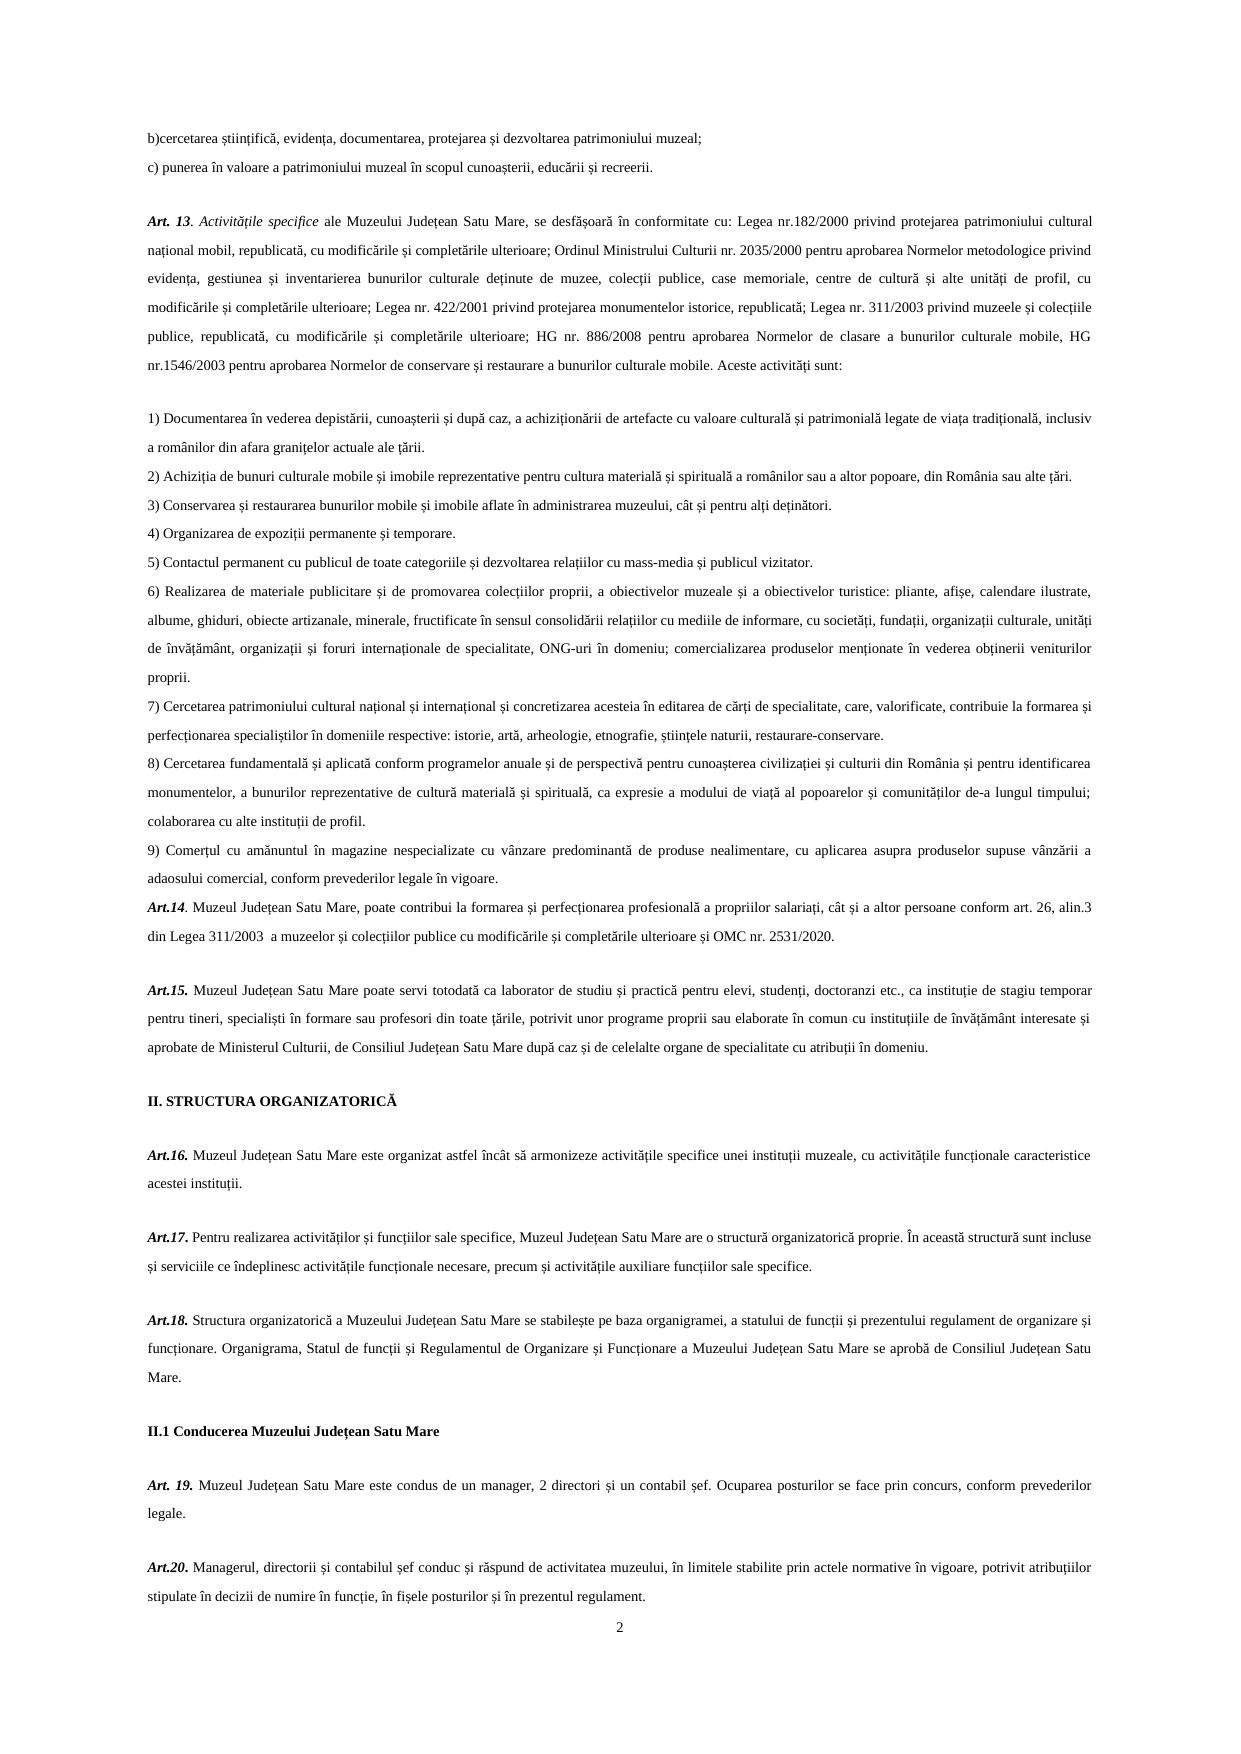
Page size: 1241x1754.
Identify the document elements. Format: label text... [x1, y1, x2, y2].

text Art. 19. Muzeul Județean Satu Mare este condus de un manager, 2 directori și un contabil șef. Ocuparea posturilor se face prin concurs, conform prevederilor legale. [147, 1464, 1093, 1522]
text Art.17. Pentru realizarea activităților și funcțiilor sale specifice, Muzeul Județean Satu Mare are o structură organizatorică proprie. În această structură sunt incluse și serviciile ce îndeplinesc activitățile funcționale necesare, precum și activitățile auxiliare funcțiilor sale specifice. [147, 1217, 1093, 1274]
text 6) Realizarea de materiale publicitare și de promovarea colecțiilor proprii, a obiectivelor muzeale și a obiectivelor turistice: pliante, afișe, calendare ilustrate, albume, ghiduri, obiecte artizanale, minerale, fructificate în sensul consolidării relațiilor cu mediile de informare, cu societăți, fundații, organizații culturale, unități de învățământ, organizații și foruri internaționale de specialitate, ONG-uri în domeniu; comercializarea produselor menționate în vederea obținerii veniturilor proprii. [147, 571, 1093, 686]
text Art.16. Muzeul Județean Satu Mare este organizat astfel încât să armonizeze activitățile specifice unei instituții muzeale, cu activitățile funcționale caracteristice acestei instituții. [147, 1134, 1093, 1192]
text Art.14. Muzeul Județean Satu Mare, poate contribui la formarea și perfecționarea profesională a propriilor salariați, cât și a altor persoane conform art. 26, alin.3 din Legea 311/2003 a muzeelor și colecțiilor publice cu modificările și completările ulterioare și OMC nr. 2531/2020. [147, 887, 1093, 944]
text 4) Organizarea de expoziții permanente și temporare. [147, 513, 1093, 542]
text Art.15. Muzeul Județean Satu Mare poate servi totodată ca laborator de studiu și practică pentru elevi, studenți, doctoranzi etc., ca instituție de stagiu temporar pentru tineri, specialiști în formare sau profesori din toate țările, potrivit unor programe proprii sau elaborate în comun cu instituțiile de învățământ interesate și aprobate de Ministerul Culturii, de Consiliul Județean Satu Mare după caz și de celelalte organe de specialitate cu atribuții în domeniu. [147, 969, 1093, 1056]
text 5) Contactul permanent cu publicul de toate categoriile și dezvoltarea relațiilor cu mass-media și publicul vizitator. [147, 542, 1093, 571]
text 8) Cercetarea fundamentală și aplicată conform programelor anuale și de perspectivă pentru cunoașterea civilizației și culturii din România și pentru identificarea monumentelor, a bunurilor reprezentative de cultură materială și spirituală, ca expresie a modului de viață al popoarelor și comunităților de-a lungul timpului; colaborarea cu alte instituții de profil. [147, 743, 1093, 829]
text Art.20. Managerul, directorii și contabilul șef conduc și răspund de activitatea muzeului, în limitele stabilite prin actele normative în vigoare, potrivit atribuțiilor stipulate în decizii de numire în funcție, în fișele posturilor și în prezentul regulament. [147, 1547, 1093, 1604]
text c) punerea în valoare a patrimoniului muzeal în scopul cunoașterii, educării și recreerii. [147, 147, 1093, 176]
text II. STRUCTURA ORGANIZATORICĂ [147, 1081, 1093, 1109]
text Art. 13. Activitățile specifice ale Muzeului Județean Satu Mare, se desfășoară în conformitate cu: Legea nr.182/2000 privind protejarea patrimoniului cultural național mobil, republicată, cu modificările și completările ulterioare; Ordinul Ministrului Culturii nr. 2035/2000 pentru aprobarea Normelor metodologice privind evidența, gestiunea și inventarierea bunurilor culturale deținute de muzee, colecții publice, case memoriale, centre de cultură și alte unități de profil, cu modificările și completările ulterioare; Legea nr. 422/2001 privind protejarea monumentelor istorice, republicată; Legea nr. 311/2003 privind muzeele și colecțiile publice, republicată, cu modificările și completările ulterioare; HG nr. 886/2008 pentru aprobarea Normelor de clasare a bunurilor culturale mobile, HG nr.1546/2003 pentru aprobarea Normelor de conservare și restaurare a bunurilor culturale mobile. Aceste activități sunt: [147, 201, 1093, 373]
text 2) Achiziția de bunuri culturale mobile și imobile reprezentative pentru cultura materială și spirituală a românilor sau a altor popoare, din România sau alte țări. [147, 456, 1093, 484]
text Art.18. Structura organizatorică a Muzeului Județean Satu Mare se stabilește pe baza organigramei, a statului de funcții și prezentului regulament de organizare și funcționare. Organigrama, Statul de funcții și Regulamentul de Organizare și Funcționare a Muzeului Județean Satu Mare se aprobă de Consiliul Județean Satu Mare. [147, 1299, 1093, 1386]
text 3) Conservarea și restaurarea bunurilor mobile și imobile aflate în administrarea muzeului, cât și pentru alți deținători. [147, 484, 1093, 513]
text 1) Documentarea în vederea depistării, cunoașterii și după caz, a achiziționării de artefacte cu valoare culturală și patrimonială legate de viața tradițională, inclusiv a românilor din afara granițelor actuale ale țării. [147, 398, 1093, 456]
text II.1 Conducerea Muzeului Județean Satu Mare [147, 1411, 1093, 1439]
text b)cercetarea științifică, evidența, documentarea, protejarea și dezvoltarea patrimoniului muzeal; [147, 118, 1093, 147]
text 7) Cercetarea patrimoniului cultural național și internațional și concretizarea acesteia în editarea de cărți de specialitate, care, valorificate, contribuie la formarea și perfecționarea specialiștilor în domeniile respective: istorie, artă, arheologie, etnografie, științele naturii, restaurare-conservare. [147, 686, 1093, 743]
text 9) Comerțul cu amănuntul în magazine nespecializate cu vânzare predominantă de produse nealimentare, cu aplicarea asupra produselor supuse vânzării a adaosului comercial, conform prevederilor legale în vigoare. [147, 829, 1093, 887]
